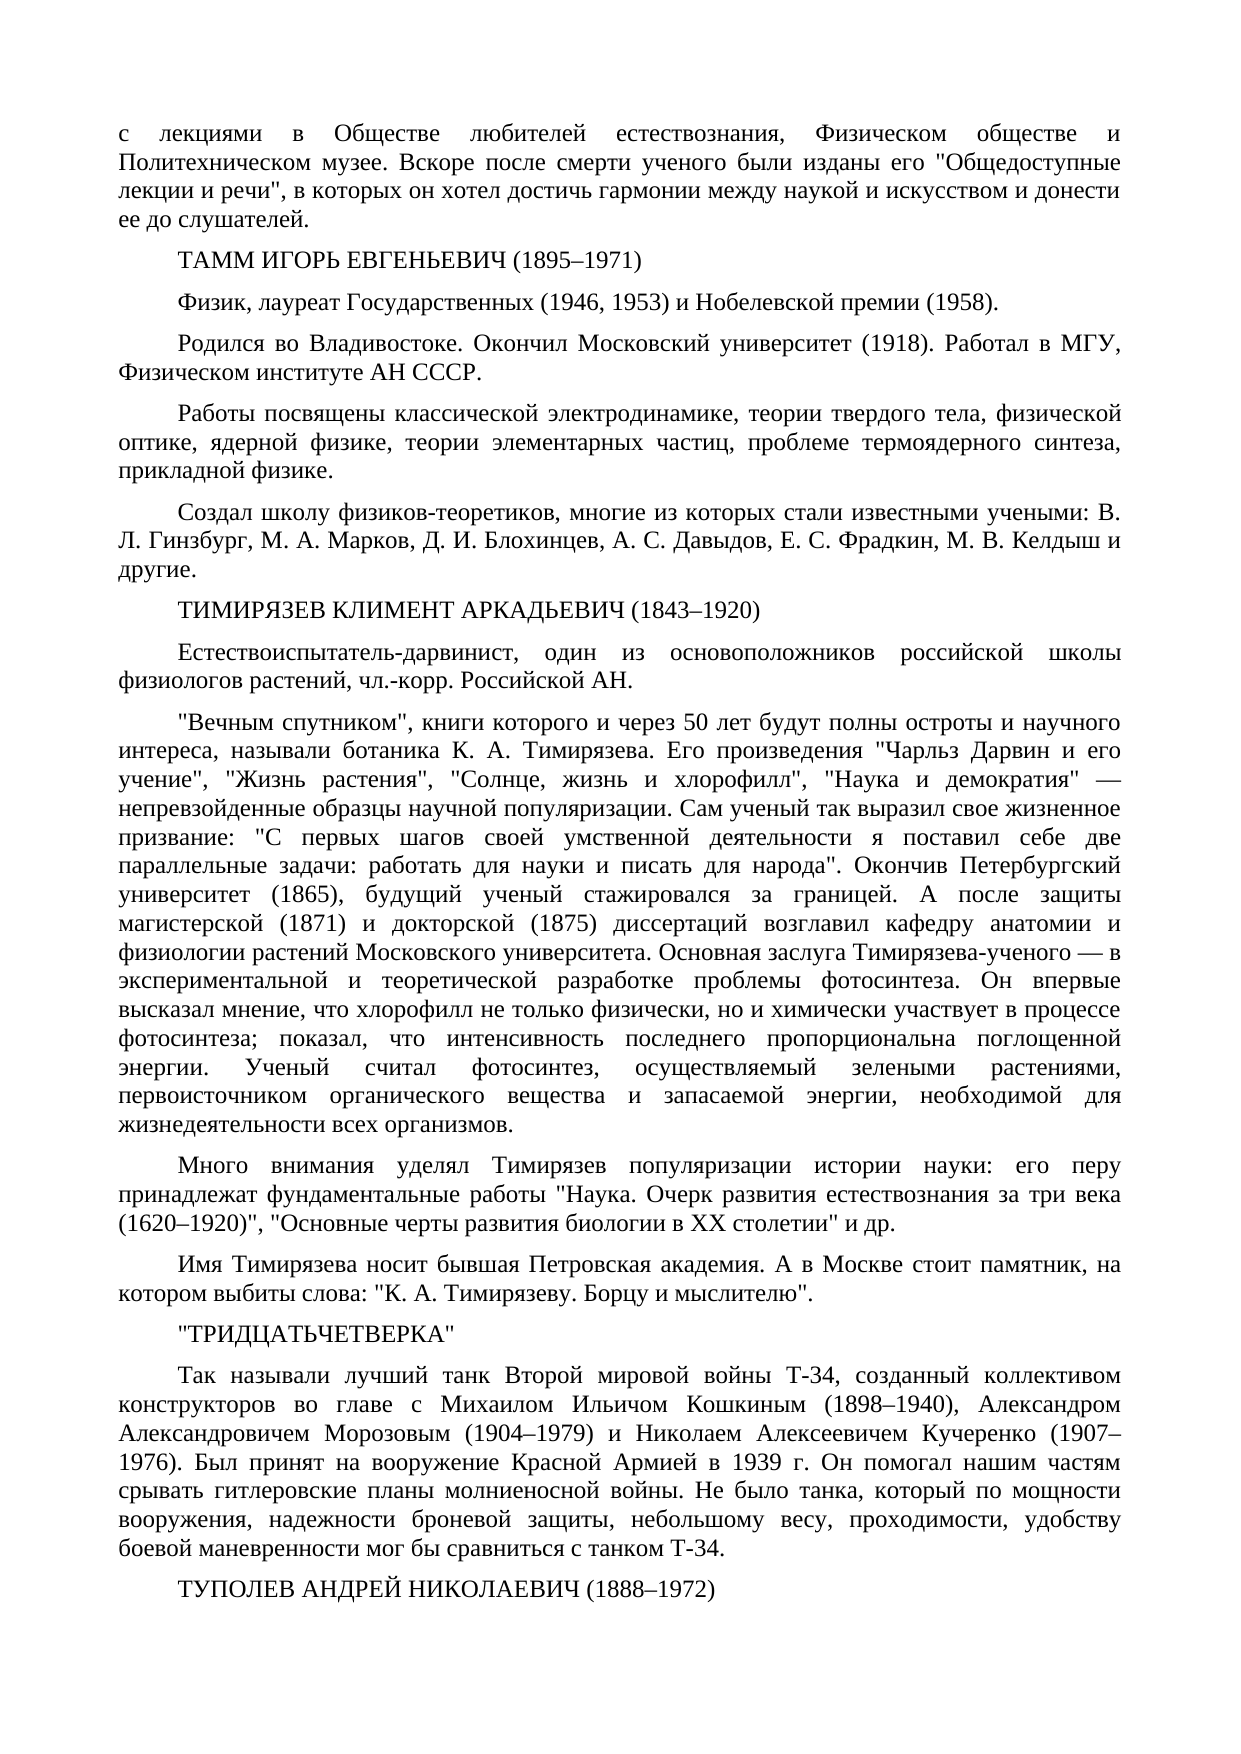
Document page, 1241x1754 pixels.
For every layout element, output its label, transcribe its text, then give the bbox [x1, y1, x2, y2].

text ТУПОЛЕВ АНДРЕЙ НИКОЛАЕВИЧ (1888–1972) [118, 1574, 1122, 1603]
text Много внимания уделял Тимирязев популяризации истории науки: его перу принадлежат фундаментальные работы "Наука. Очерк развития естествознания за три века (1620–1920)", "Основные черты развития биологии в XX столетии" и др. [118, 1151, 1122, 1237]
text "Вечным спутником", книги которого и через 50 лет будут полны остроты и научного интереса, называли ботаника К. А. Тимирязева. Его произведения "Чарльз Дарвин и его учение", "Жизнь растения", "Солнце, жизнь и хлорофилл", "Наука и демократия" — непревзойденные образцы научной популяризации. Сам ученый так выразил свое жизненное призвание: "С первых шагов своей умственной деятельности я поставил себе две параллельные задачи: работать для науки и писать для народа". Окончив Петербургский университет (1865), будущий ученый стажировался за границей. А после защиты магистерской (1871) и докторской (1875) диссертаций возглавил кафедру анатомии и физиологии растений Московского университета. Основная заслуга Тимирязева-ученого — в экспериментальной и теоретической разработке проблемы фотосинтеза. Он впервые высказал мнение, что хлорофилл не только физически, но и химически участвует в процессе фотосинтеза; показал, что интенсивность последнего пропорциональна поглощенной энергии. Ученый считал фотосинтез, осуществляемый зелеными растениями, первоисточником органического вещества и запасаемой энергии, необходимой для жизнедеятельности всех организмов. [118, 707, 1122, 1138]
text ТАММ ИГОРЬ ЕВГЕНЬЕВИЧ (1895–1971) [118, 246, 1122, 274]
text Естествоиспытатель-дарвинист, один из основоположников российской школы физиологов растений, чл.-корр. Российской АН. [118, 637, 1122, 694]
text "ТРИДЦАТЬЧЕТВЕРКА" [118, 1319, 1122, 1348]
text Родился во Владивостоке. Окончил Московский университет (1918). Работал в МГУ, Физическом институте АН СССР. [118, 328, 1122, 386]
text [118, 118, 1122, 233]
text Работы посвящены классической электродинамике, теории твердого тела, физической оптике, ядерной физике, теории элементарных частиц, проблеме термоядерного синтеза, прикладной физике. [118, 398, 1122, 484]
text Так называли лучший танк Второй мировой войны Т-34, созданный коллективом конструкторов во главе с Михаилом Ильичом Кошкиным (1898–1940), Александром Александровичем Морозовым (1904–1979) и Николаем Алексеевичем Кучеренко (1907–1976). Был принят на вооружение Красной Армией в 1939 г. Он помогал нашим частям срывать гитлеровские планы молниеносной войны. Не было танка, который по мощности вооружения, надежности броневой защиты, небольшому весу, проходимости, удобству боевой маневренности мог бы сравниться с танком Т-34. [118, 1361, 1122, 1562]
text ТИМИРЯЗЕВ КЛИМЕНТ АРКАДЬЕВИЧ (1843–1920) [118, 596, 1122, 624]
text Создал школу физиков-теоретиков, многие из которых стали известными учеными: В. Л. Гинзбург, М. А. Марков, Д. И. Блохинцев, А. С. Давыдов, Е. С. Фрадкин, М. В. Келдыш и другие. [118, 497, 1122, 583]
text Физик, лауреат Государственных (1946, 1953) и Нобелевской премии (1958). [118, 287, 1122, 316]
text Имя Тимирязева носит бывшая Петровская академия. А в Москве стоит памятник, на котором выбиты слова: "К. А. Тимирязеву. Борцу и мыслителю". [118, 1249, 1122, 1307]
